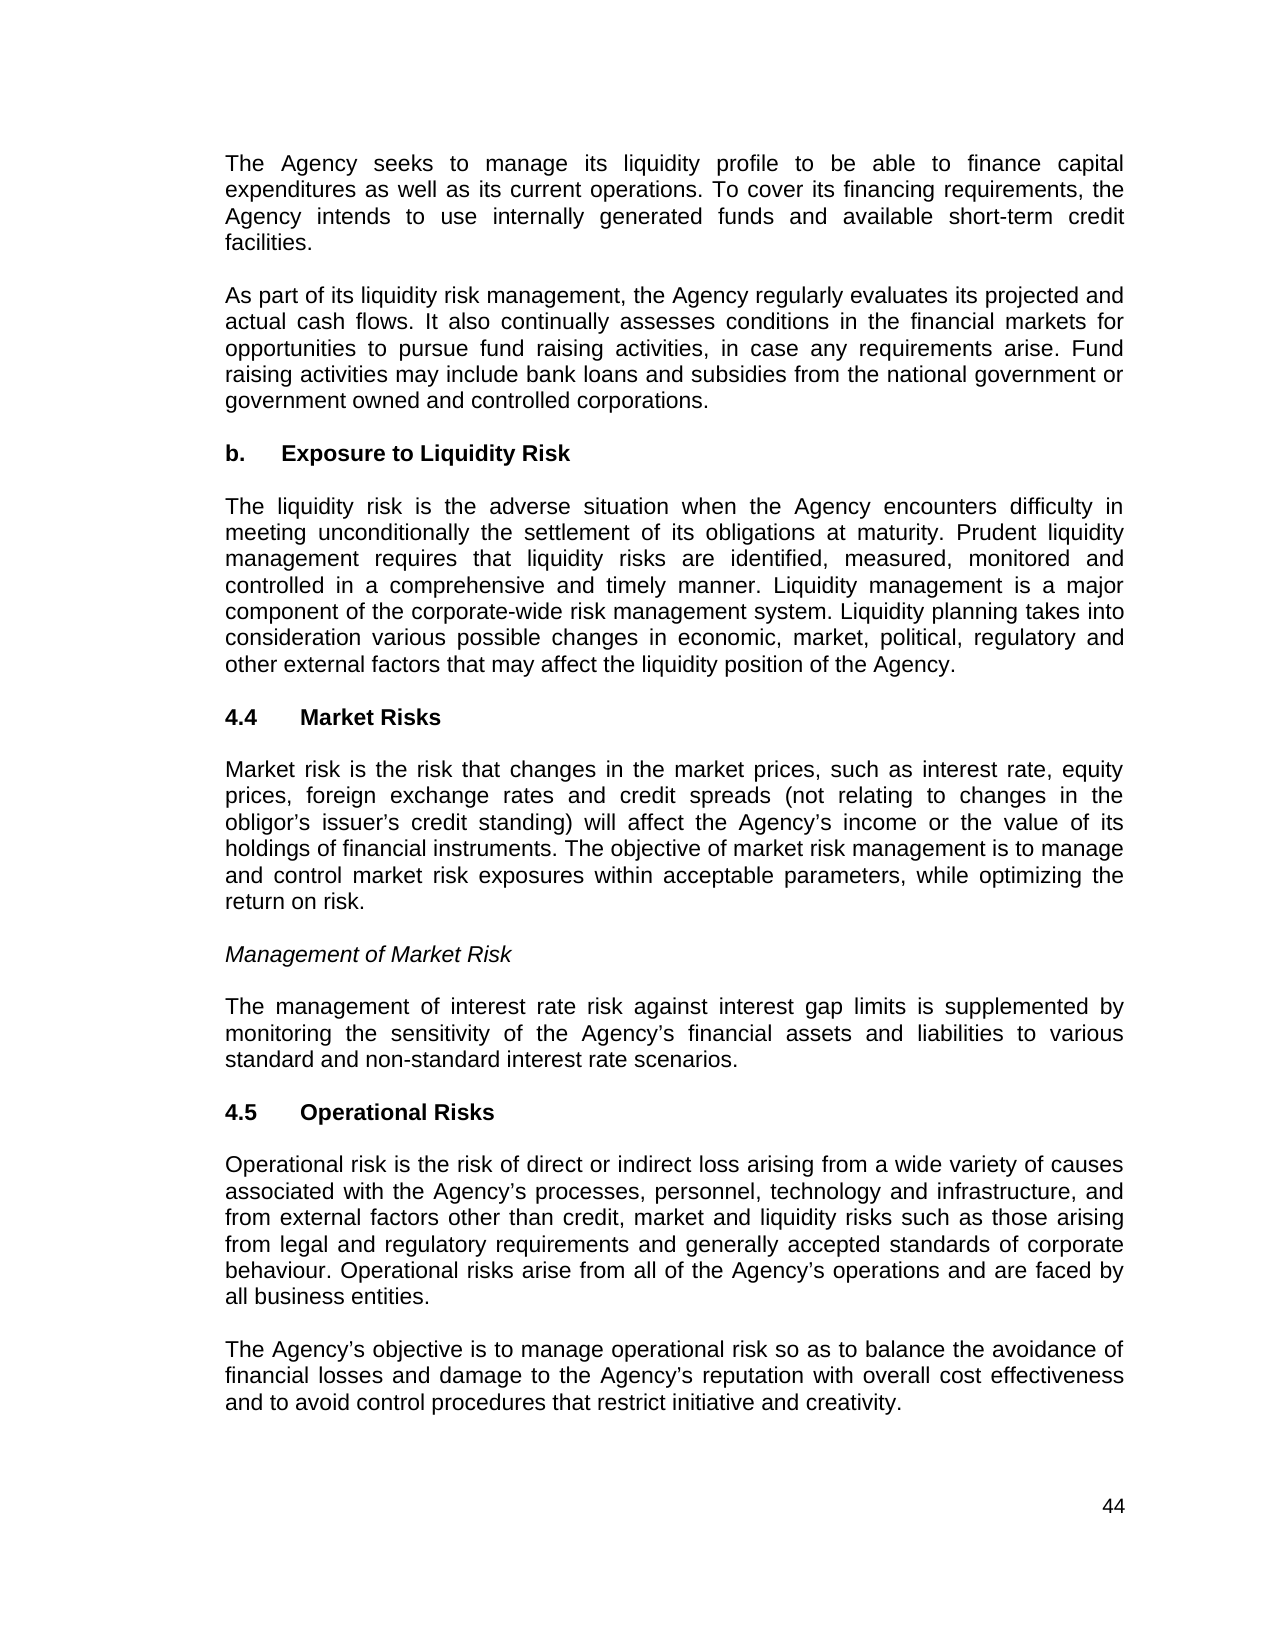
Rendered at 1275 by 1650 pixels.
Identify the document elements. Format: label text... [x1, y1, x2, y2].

text The Agency’s objective is to manage operational risk so as to balance the avoidance of financial losses and damage to the Agency’s reputation with overall cost effectiveness and to avoid control procedures that restrict initiative and creativity. [225, 1336, 1125, 1415]
list Operational Risks [225, 1099, 1125, 1125]
list Market Risks [225, 703, 1125, 730]
text b. Exposure to Liquidity Risk [225, 440, 1125, 466]
text The Agency seeks to manage its liquidity profile to be able to finance capital expenditures as well as its current operations. To cover its financing requirements, the Agency intends to use internally generated funds and available short-term credit facilities. [225, 150, 1125, 255]
text As part of its liquidity risk management, the Agency regularly evaluates its projected and actual cash flows. It also continually assesses conditions in the financial markets for opportunities to pursue fund raising activities, in case any requirements arise. Fund raising activities may include bank loans and subsidies from the national government or government owned and controlled corporations. [225, 282, 1125, 413]
text The liquidity risk is the adverse situation when the Agency encounters difficulty in meeting unconditionally the settlement of its obligations at maturity. Prudent liquidity management requires that liquidity risks are identified, measured, monitored and controlled in a comprehensive and timely manner. Liquidity management is a major component of the corporate-wide risk management system. Liquidity planning takes into consideration various possible changes in economic, market, political, regulatory and other external factors that may affect the liquidity position of the Agency. [225, 493, 1125, 677]
text Management of Market Risk [225, 941, 1125, 967]
text The management of interest rate risk against interest gap limits is supplemented by monitoring the sensitivity of the Agency’s financial assets and liabilities to various standard and non-standard interest rate scenarios. [225, 993, 1125, 1072]
text Market risk is the risk that changes in the market prices, such as interest rate, equity prices, foreign exchange rates and credit spreads (not relating to changes in the obligor’s issuer’s credit standing) will affect the Agency’s income or the value of its holdings of financial instruments. The objective of market risk management is to manage and control market risk exposures within acceptable parameters, while optimizing the return on risk. [225, 756, 1125, 914]
text Operational risk is the risk of direct or indirect loss arising from a wide variety of causes associated with the Agency’s processes, personnel, technology and infrastructure, and from external factors other than credit, market and liquidity risks such as those arising from legal and regulatory requirements and generally accepted standards of corporate behaviour. Operational risks arise from all of the Agency’s operations and are faced by all business entities. [225, 1151, 1125, 1309]
